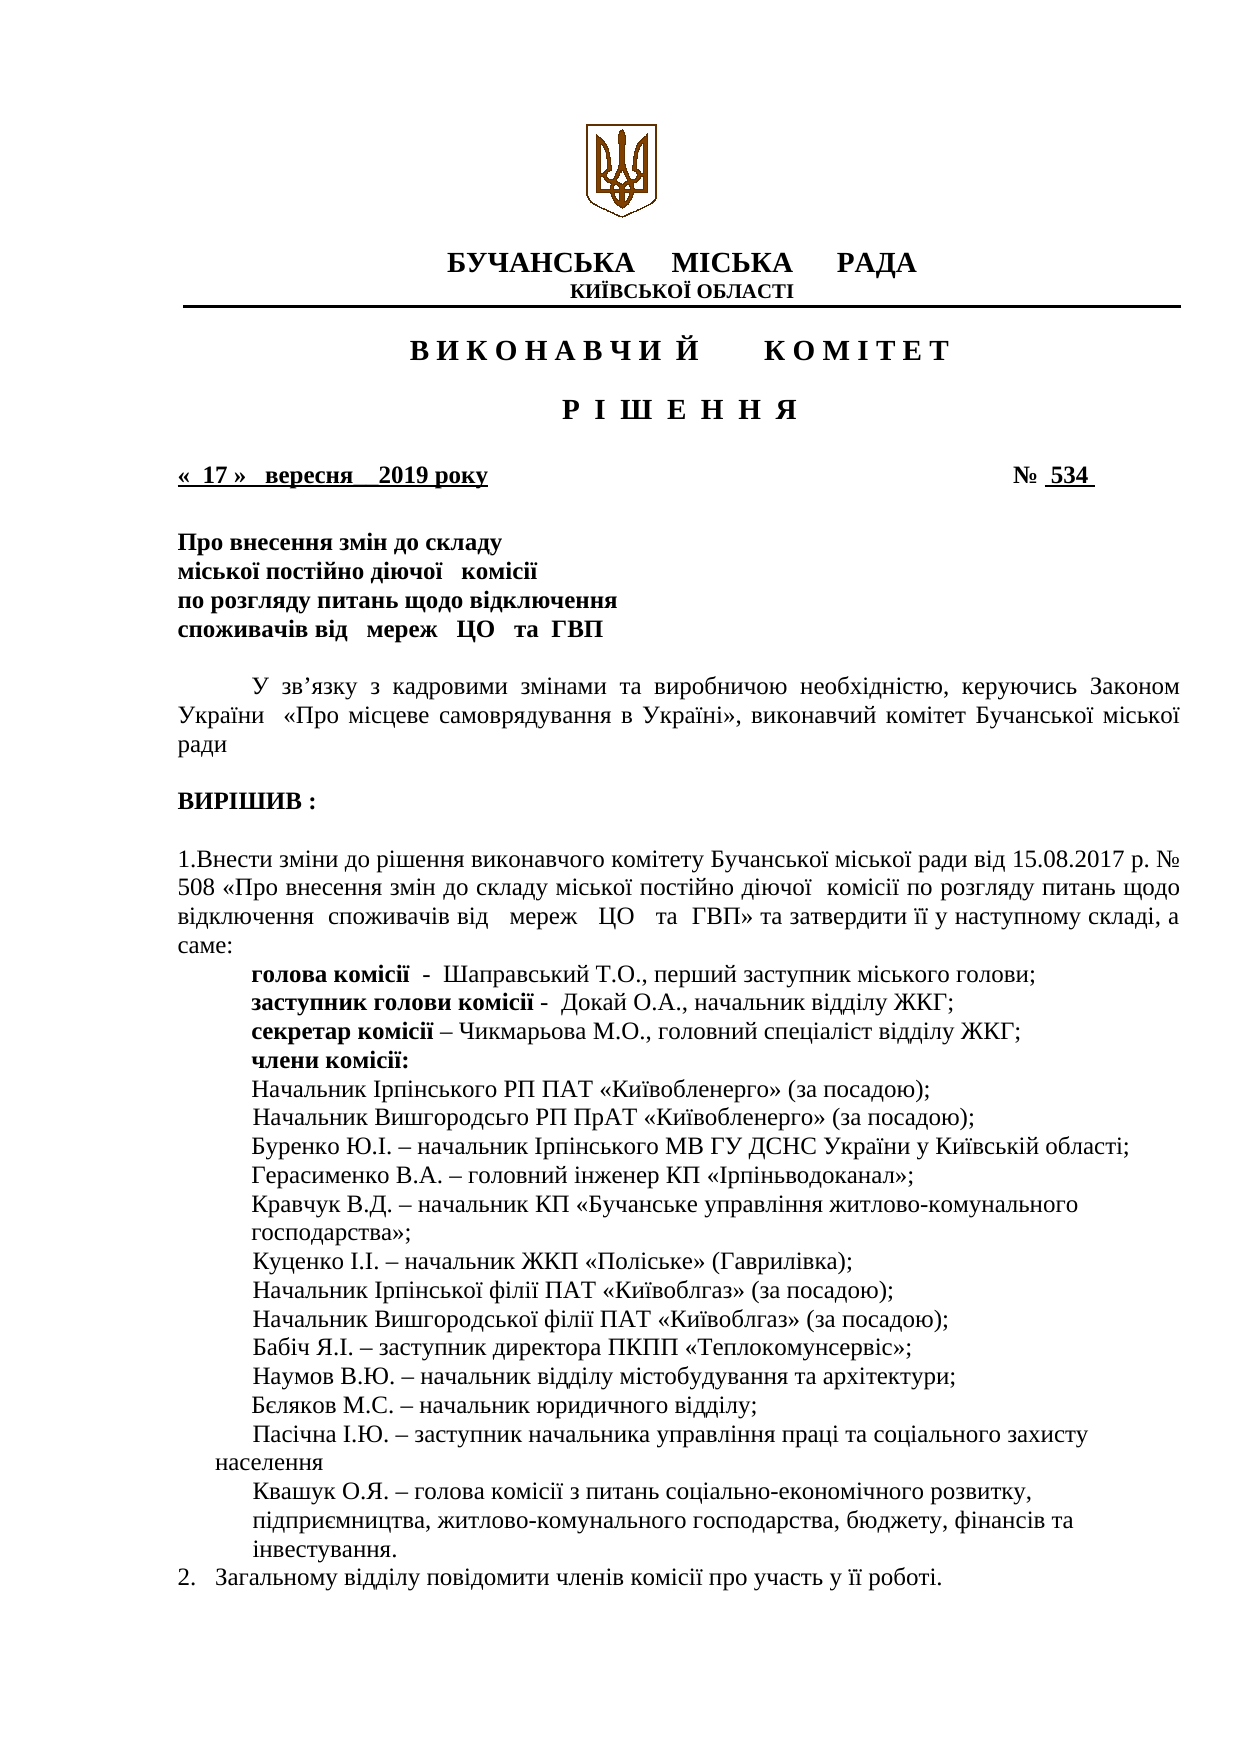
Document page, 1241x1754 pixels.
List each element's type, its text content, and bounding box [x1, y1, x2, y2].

subtitle споживачів від мереж ЦО та ГВП [177, 614, 1181, 642]
text 2. Загальному відділу повідомити членів комісії про участь у її роботі. [177, 1562, 1181, 1591]
text Бабіч Я.І. – заступник директора ПКПП «Теплокомунсервіс»; [215, 1332, 1181, 1361]
text Начальник Вишгородсьго РП ПрАТ «Київобленерго» (за посадою); [215, 1102, 1181, 1131]
subtitle В И К О Н А В Ч И Й К О М І Т Е Т [177, 333, 1181, 367]
text Пасічна І.Ю. – заступник начальника управління праці та соціального захисту населення [215, 1419, 1181, 1476]
text Бєляков М.С. – начальник юридичного відділу; [215, 1390, 1181, 1419]
subtitle Про внесення змін до складу [177, 527, 1181, 556]
text Буренко Ю.І. – начальник Ірпінського МВ ГУ ДСНС України у Київській області; [215, 1131, 1181, 1160]
text БУЧАНСЬКА МІСЬКА РАДА [183, 245, 1181, 279]
subtitle по розгляду питань щодо відключення [177, 585, 1181, 614]
title ВИРІШИВ : [177, 786, 1181, 815]
title У зв’язку з кадровими змінами та виробничою необхідністю, керуючись Законом України «Про місцеве самоврядування в Україні», виконавчий комітет Бучанської міської ради [177, 671, 1181, 757]
text заступник голови комісії - Докай О.А., начальник відділу ЖКГ; [251, 987, 1181, 1016]
text Наумов В.Ю. – начальник відділу містобудування та архітектури; [215, 1361, 1181, 1390]
text секретар комісії – Чикмарьова М.О., головний спеціаліст відділу ЖКГ; [251, 1016, 1181, 1045]
subtitle міської постійно діючої комісії [177, 556, 1181, 585]
text « 17 » вересня__2019 року № 534 [177, 460, 1181, 489]
text Начальник Ірпінського РП ПАТ «Київобленерго» (за посадою); [215, 1074, 1181, 1102]
text Начальник Ірпінської філії ПАТ «Київоблгаз» (за посадою); [215, 1275, 1181, 1304]
text Кравчук В.Д. – начальник КП «Бучанське управління житлово-комунального господарства»; [215, 1189, 1181, 1246]
picture [579, 118, 665, 222]
list Квашук О.Я. – голова комісії з питань соціально-економічного розвитку, підприємництва, житлово-комунального господарства, бюджету, фінансів та інвестування. [252, 1476, 1181, 1562]
text члени комісії: [251, 1045, 1181, 1074]
title голова комісії - Шаправський Т.О., перший заступник міського голови; [251, 959, 1181, 987]
text Герасименко В.А. – головний інженер КП «Ірпіньводоканал»; [177, 1160, 1181, 1189]
text Начальник Вишгородської філії ПАТ «Київоблгаз» (за посадою); [215, 1304, 1181, 1332]
text 1.Внести зміни до рішення виконавчого комітету Бучанської міської ради від 15.08.2017 р. № 508 «Про внесення змін до складу міської постійно діючої комісії по розгляду питань щодо відключення споживачів від мереж ЦО та ГВП» та затвердити її у наступному складі, а саме: [177, 844, 1181, 959]
subtitle КИЇВСЬКОЇ ОБЛАСТІ [183, 279, 1181, 305]
text Куценко І.І. – начальник ЖКП «Поліське» (Гаврилівка); [215, 1246, 1181, 1275]
subtitle Р І Ш Е Н Н Я [177, 392, 1181, 425]
